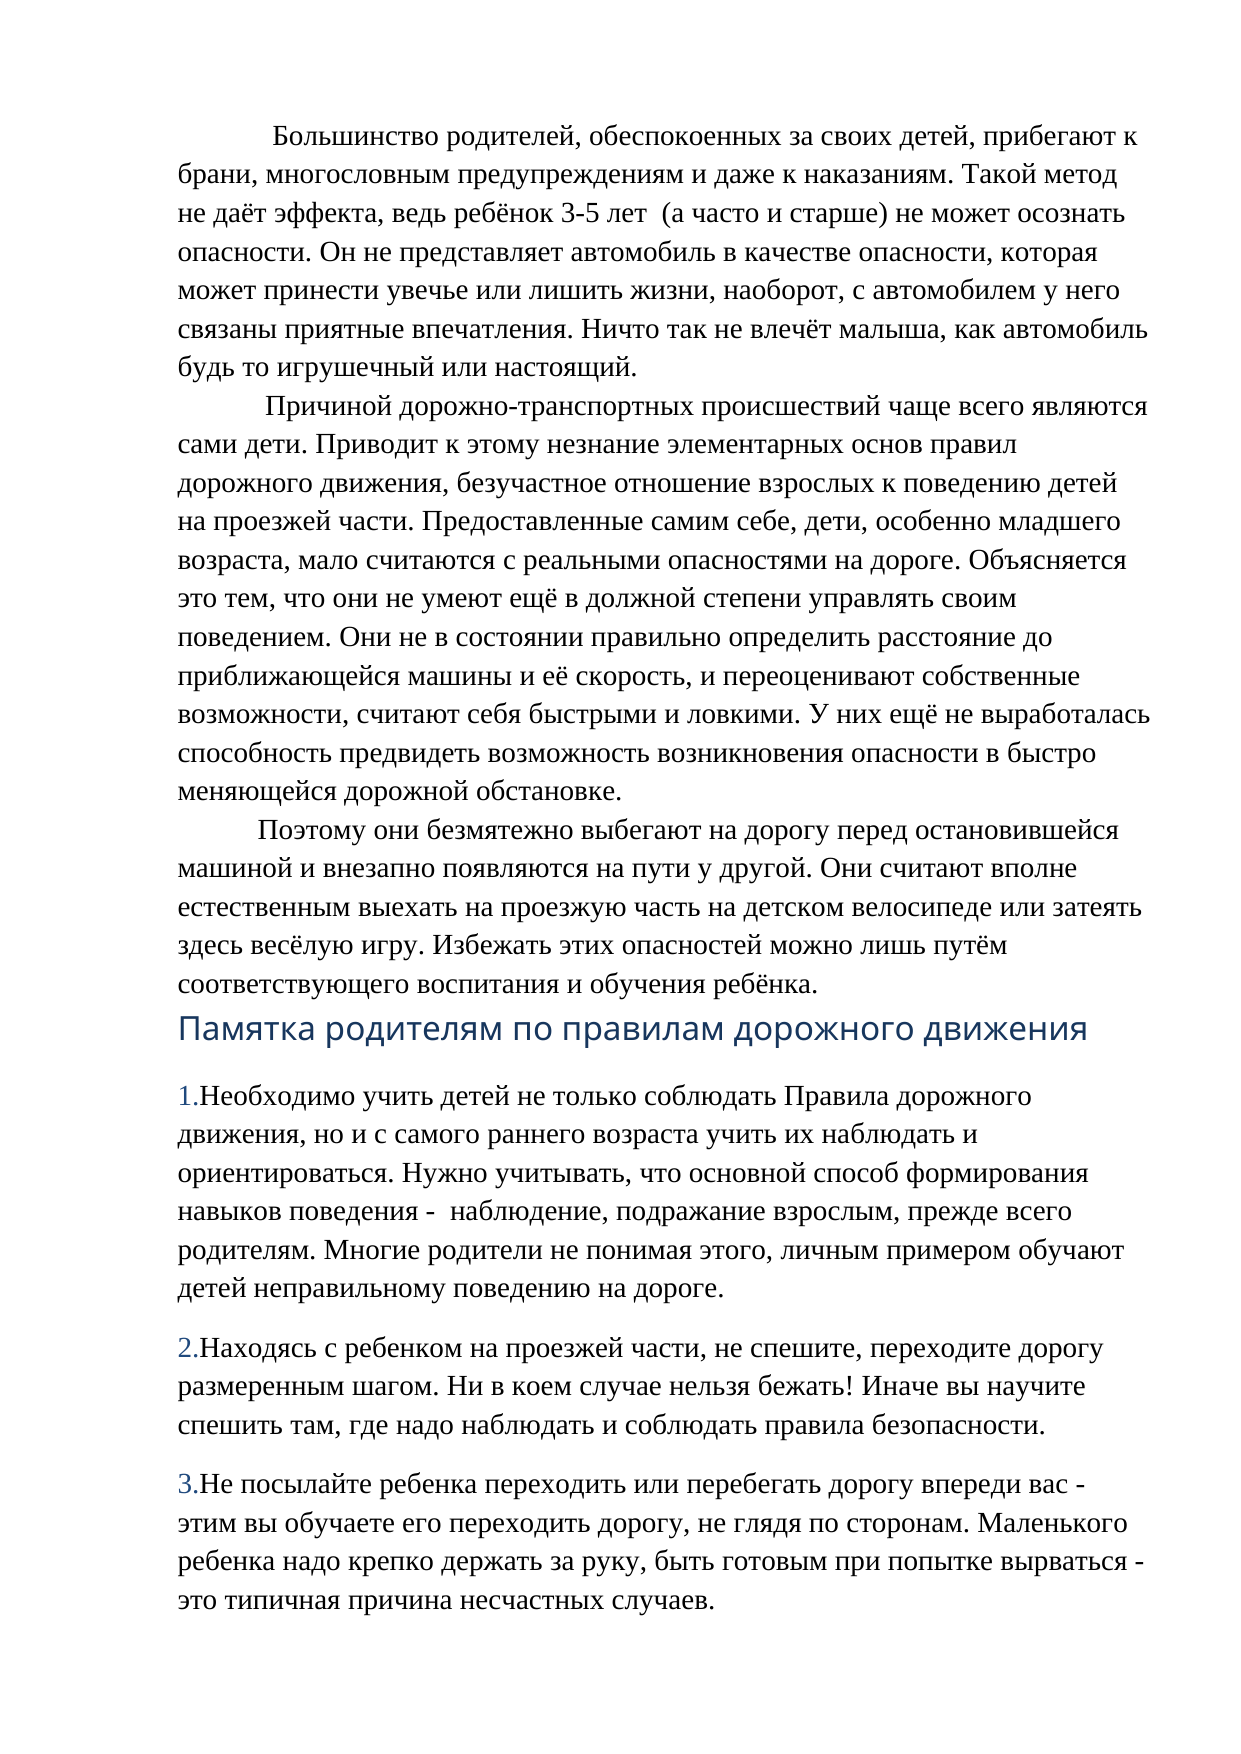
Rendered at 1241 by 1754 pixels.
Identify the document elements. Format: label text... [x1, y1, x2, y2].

text Памятка родителям по правилам дорожного движения [177, 1004, 1152, 1050]
text Причиной дорожно-транспортных происшествий чаще всего являются сами дети. Приводит к этому незнание элементарных основ правил дорожного движения, безучастное отношение взрослых к поведению детей на проезжей части. Предоставленные самим себе, дети, особенно младшего возраста, мало считаются с реальными опасностями на дороге. Объясняется это тем, что они не умеют ещё в должной степени управлять своим поведением. Они не в состоянии правильно определить расстояние до приближающейся машины и её скорость, и переоценивают собственные возможности, считают себя быстрыми и ловкими. У них ещё не выработалась способность предвидеть возможность возникновения опасности в быстро меняющейся дорожной обстановке. [177, 388, 1152, 807]
text 2.Находясь с ребенком на проезжей части, не спешите, переходите дорогу размеренным шагом. Ни в коем случае нельзя бежать! Иначе вы научите спешить там, где надо наблюдать и соблюдать правила безопасности. [177, 1330, 1152, 1440]
text Поэтому они безмятежно выбегают на дорогу перед остановившейся машиной и внезапно появляются на пути у другой. Они считают вполне естественным выехать на проезжую часть на детском велосипеде или затеять здесь весёлую игру. Избежать этих опасностей можно лишь путём соответствующего воспитания и обучения ребёнка. [177, 812, 1152, 999]
text 1.Необходимо учить детей не только соблюдать Правила дорожного движения, но и с самого раннего возраста учить их наблюдать и ориентироваться. Нужно учитывать, что основной способ формирования навыков поведения - наблюдение, подражание взрослым, прежде всего родителям. Многие родители не понимая этого, личным примером обучают детей неправильному поведению на дороге. [177, 1078, 1152, 1304]
text 3.Не посылайте ребенка переходить или перебегать дорогу впереди вас - этим вы обучаете его переходить дорогу, не глядя по сторонам. Маленького ребенка надо крепко держать за руку, быть готовым при попытке вырваться - это типичная причина несчастных случаев. [177, 1466, 1152, 1615]
text Большинство родителей, обеспокоенных за своих детей, прибегают к брани, многословным предупреждениям и даже к наказаниям. Такой метод не даёт эффекта, ведь ребёнок 3-5 лет (а часто и старше) не может осознать опасности. Он не представляет автомобиль в качестве опасности, которая может принести увечье или лишить жизни, наоборот, с автомобилем у него связаны приятные впечатления. Ничто так не влечёт малыша, как автомобиль будь то игрушечный или настоящий. [177, 118, 1152, 383]
